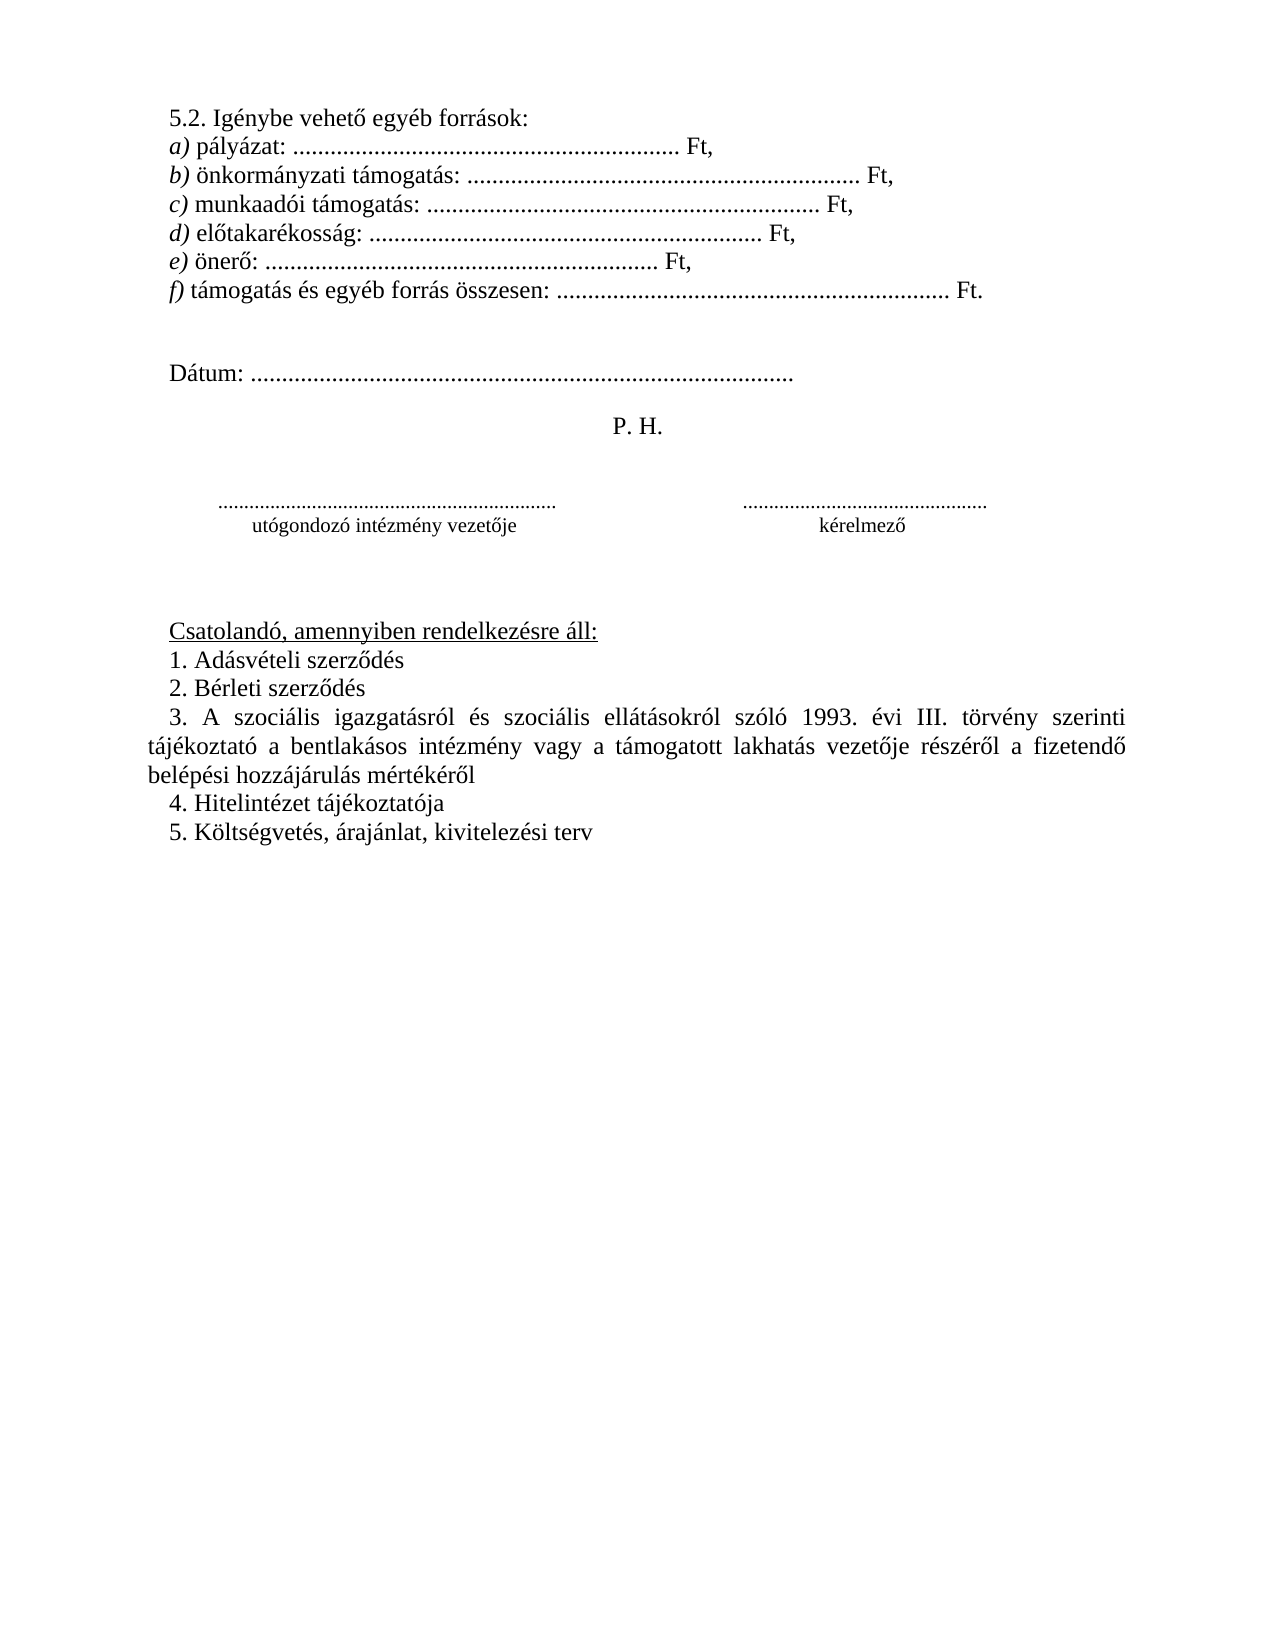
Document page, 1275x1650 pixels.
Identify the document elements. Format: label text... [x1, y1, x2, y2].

text f) támogatás és egyéb forrás összesen: ............................................................... Ft. [148, 275, 1127, 304]
text d) előtakarékosság: ............................................................... Ft, [148, 218, 1127, 246]
text Dátum: ....................................................................................... [148, 358, 1127, 386]
text 2. Bérleti szerződés [148, 673, 1127, 702]
text e) önerő: ............................................................... Ft, [148, 246, 1127, 275]
text 5.2. Igénybe vehető egyéb források: [148, 103, 1127, 131]
text P. H. [148, 411, 1127, 440]
text b) önkormányzati támogatás: ............................................................... Ft, [148, 160, 1127, 189]
table_header ................................................................. utógondozó intézmény vezetője [148, 465, 621, 537]
text 1. Adásvételi szerződés [148, 645, 1127, 673]
text a) pályázat: .............................................................. Ft, [148, 131, 1127, 160]
text Csatolandó, amennyiben rendelkezésre áll: [148, 616, 1127, 645]
text c) munkaadói támogatás: ............................................................... Ft, [148, 189, 1127, 218]
table_header ............................................... kérelmező [621, 465, 1104, 537]
text 4. Hitelintézet tájékoztatója [148, 788, 1127, 817]
text 3. A szociális igazgatásról és szociális ellátásokról szóló 1993. évi III. törvény szerinti tájékoztató a bentlakásos intézmény vagy a támogatott lakhatás vezetője részéről a fizetendő belépési hozzájárulás mértékéről [148, 702, 1127, 788]
text 5. Költségvetés, árajánlat, kivitelezési terv [148, 817, 1127, 846]
